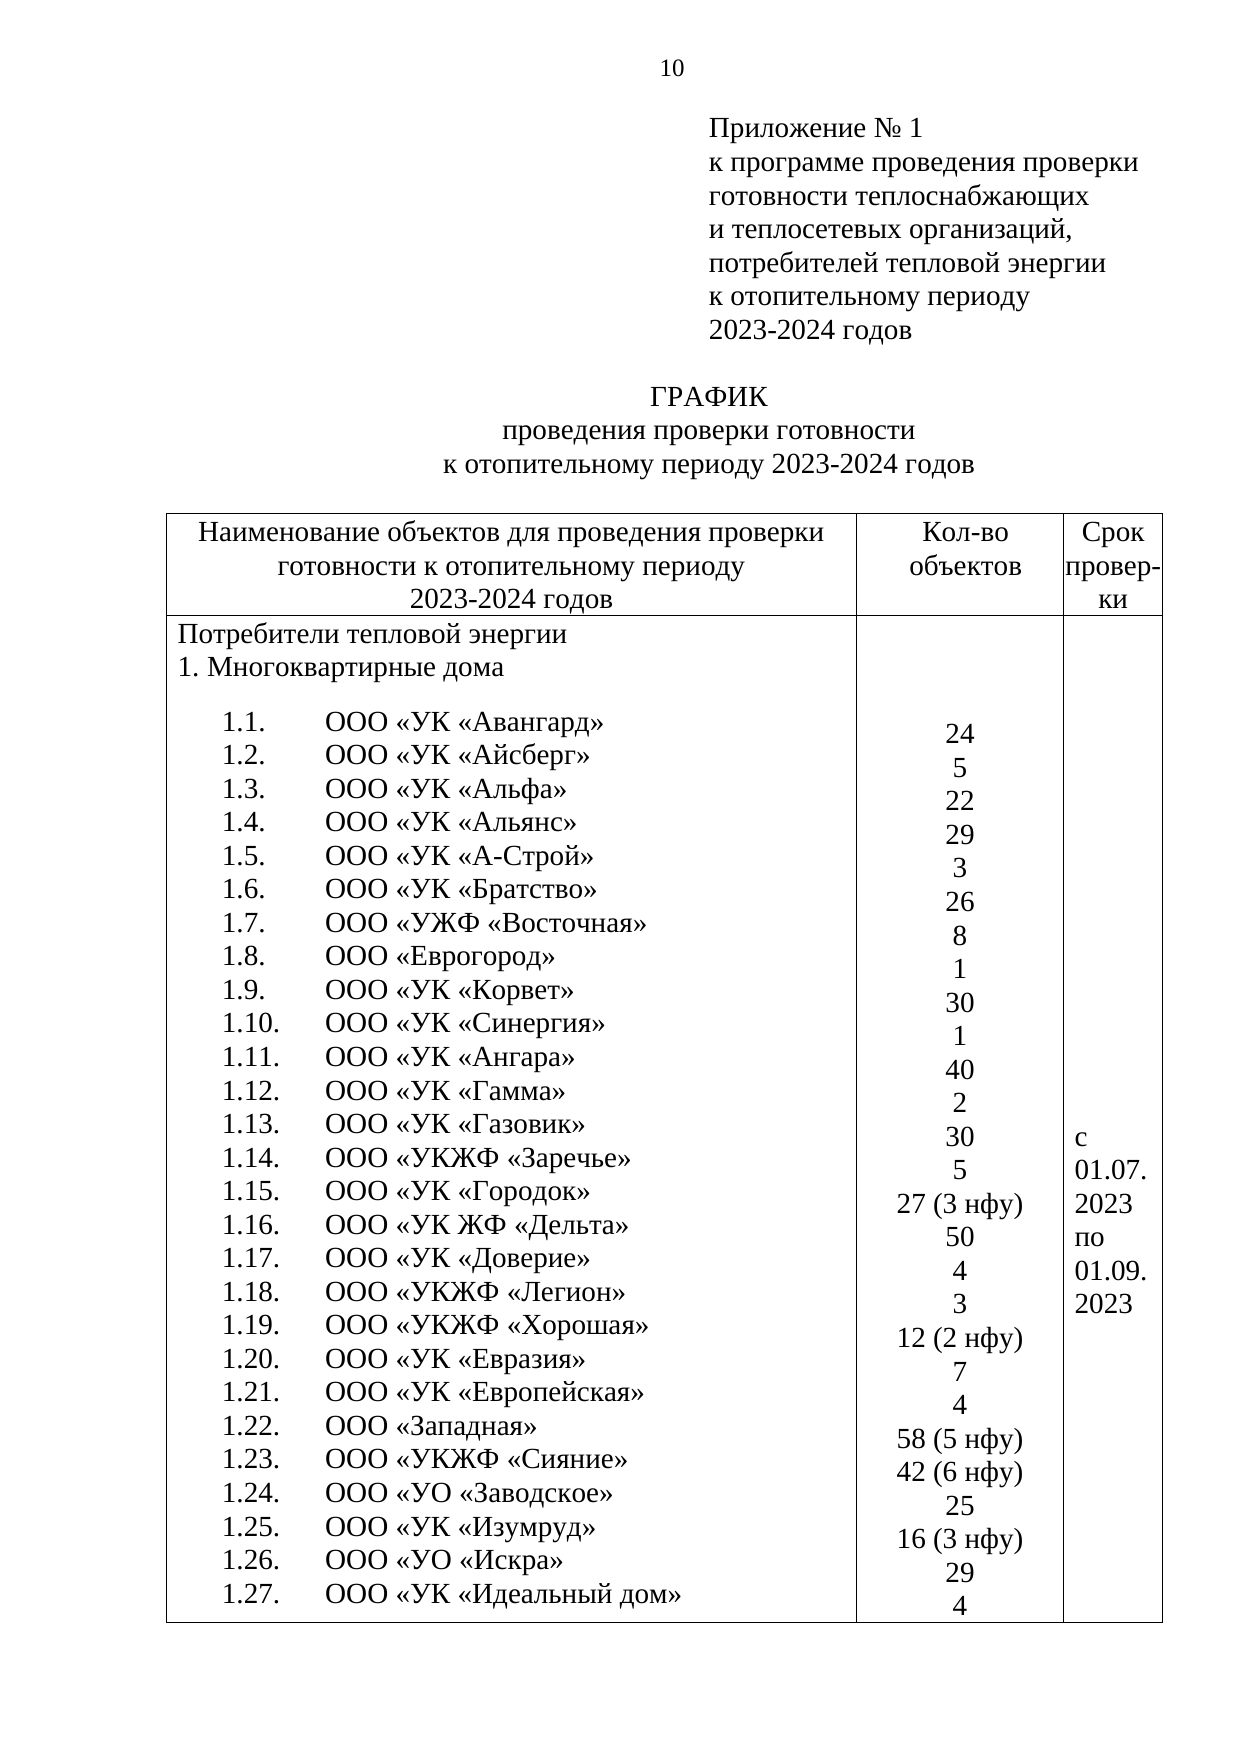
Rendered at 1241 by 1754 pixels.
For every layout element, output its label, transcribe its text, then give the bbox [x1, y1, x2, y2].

table_cell с 01.07.2023 по 01.09.2023 [1064, 616, 1162, 1622]
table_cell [857, 616, 1063, 1622]
text готовности теплоснабжающих и теплосетевых организаций, [709, 178, 1167, 245]
table_header Кол-во объектов [857, 514, 1063, 615]
text 2023-2024 годов [709, 312, 1167, 345]
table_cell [167, 616, 856, 1622]
text Приложение № 1 [709, 111, 1167, 144]
text проведения проверки готовности [177, 412, 1167, 446]
table_header Наименование объектов для проведения проверки готовности к отопительному периоду 2023-2024 годов [167, 514, 856, 615]
text ГРАФИК [177, 379, 1167, 412]
table_header Срок провер-ки [1064, 514, 1162, 615]
text к отопительному периоду 2023-2024 годов [177, 446, 1167, 479]
text к программе проведения проверки [709, 144, 1167, 178]
text потребителей тепловой энергии к отопительному периоду [709, 245, 1167, 312]
